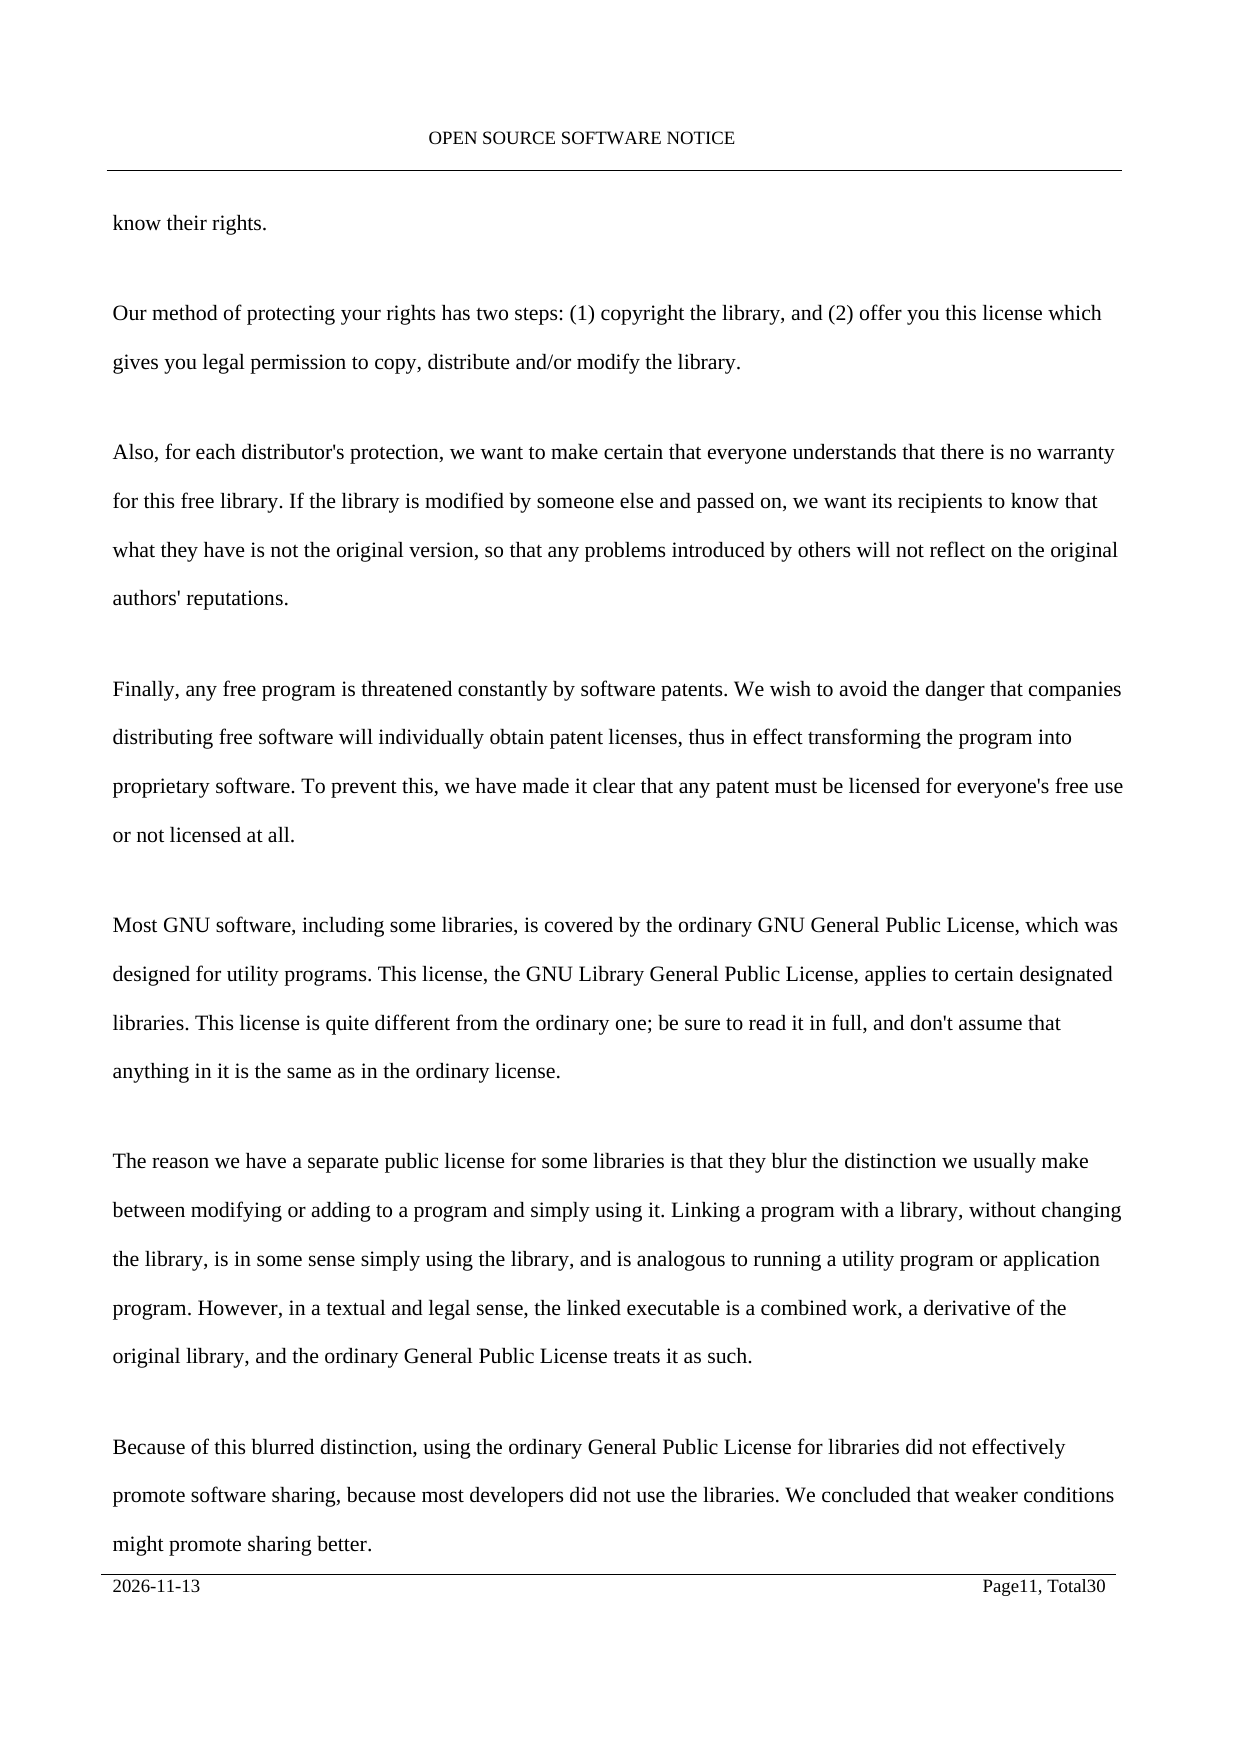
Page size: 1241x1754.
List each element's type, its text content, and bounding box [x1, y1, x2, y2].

text Our method of protecting your rights has two steps: (1) copyright the library, and (2) offer you this license which gives you legal permission to copy, distribute and/or modify the library. [112, 297, 1128, 378]
text Finally, any free program is threatened constantly by software patents. We wish to avoid the danger that companies distributing free software will individually obtain patent licenses, thus in effect transforming the program into proprietary software. To prevent this, we have made it clear that any patent must be licensed for everyone's free use or not licensed at all. [112, 672, 1128, 851]
text Most GNU software, including some libraries, is covered by the ordinary GNU General Public License, which was designed for utility programs. This license, the GNU Library General Public License, applies to certain designated libraries. This license is quite different from the ordinary one; be sure to read it in full, and don't assume that anything in it is the same as in the ordinary license. [112, 908, 1128, 1087]
text Also, for each distributor's protection, we want to make certain that everyone understands that there is no warranty for this free library. If the library is modified by someone else and passed on, we want its recipients to know that what they have is not the original version, so that any problems introduced by others will not reflect on the original authors' reputations. [112, 436, 1128, 614]
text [112, 206, 1128, 239]
text Because of this blurred distinction, using the ordinary General Public License for libraries did not effectively promote software sharing, because most developers did not use the libraries. We concluded that weaker conditions might promote sharing better. [112, 1430, 1128, 1560]
text The reason we have a separate public license for some libraries is that they blur the distinction we usually make between modifying or adding to a program and simply using it. Linking a program with a library, without changing the library, is in some sense simply using the library, and is analogous to running a utility program or application program. However, in a textual and legal sense, the linked executable is a combined work, a derivative of the original library, and the ordinary General Public License treats it as such. [112, 1145, 1128, 1372]
